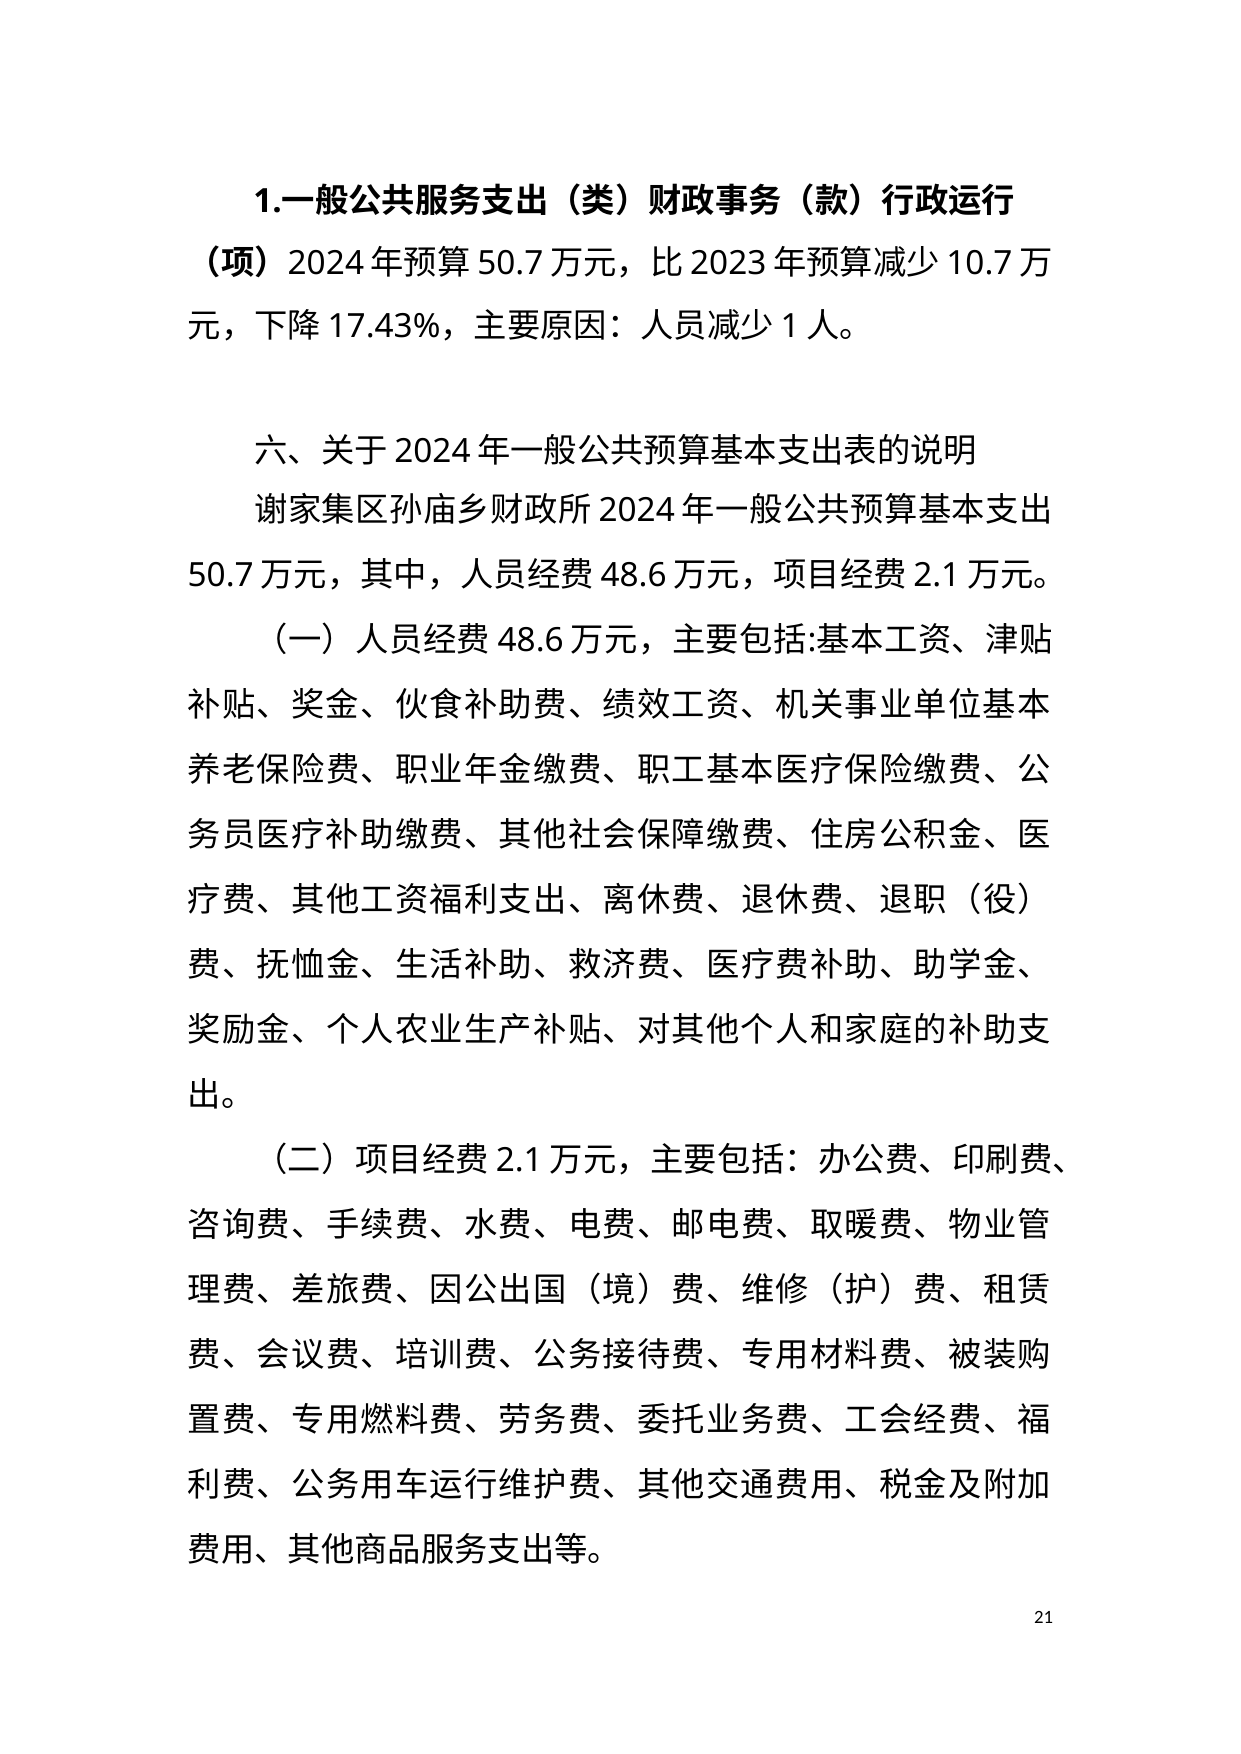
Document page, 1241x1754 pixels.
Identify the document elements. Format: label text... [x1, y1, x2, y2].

text 六、关于2024年一般公共预算基本支出表的说明 [187, 412, 1053, 474]
text （一）人员经费48.6万元，主要包括:基本工资、津贴补贴、奖金、伙食补助费、绩效工资、机关事业单位基本养老保险费、职业年金缴费、职工基本医疗保险缴费、公务员医疗补助缴费、其他社会保障缴费、住房公积金、医疗费、其他工资福利支出、离休费、退休费、退职（役）费、抚恤金、生活补助、救济费、医疗费补助、助学金、奖励金、个人农业生产补贴、对其他个人和家庭的补助支出。 [187, 604, 1053, 1124]
text 谢家集区孙庙乡财政所2024年一般公共预算基本支出50.7万元，其中，人员经费48.6万元，项目经费2.1万元。 [187, 474, 1053, 604]
text 1.一般公共服务支出（类）财政事务（款）行政运行（项）2024年预算50.7万元，比2023年预算减少10.7万元，下降17.43%，主要原因：人员减少1人。 [187, 162, 1053, 349]
text （二）项目经费2.1万元，主要包括：办公费、印刷费、咨询费、手续费、水费、电费、邮电费、取暖费、物业管理费、差旅费、因公出国（境）费、维修（护）费、租赁费、会议费、培训费、公务接待费、专用材料费、被装购置费、专用燃料费、劳务费、委托业务费、工会经费、福利费、公务用车运行维护费、其他交通费用、税金及附加费用、其他商品服务支出等。 [187, 1124, 1053, 1579]
